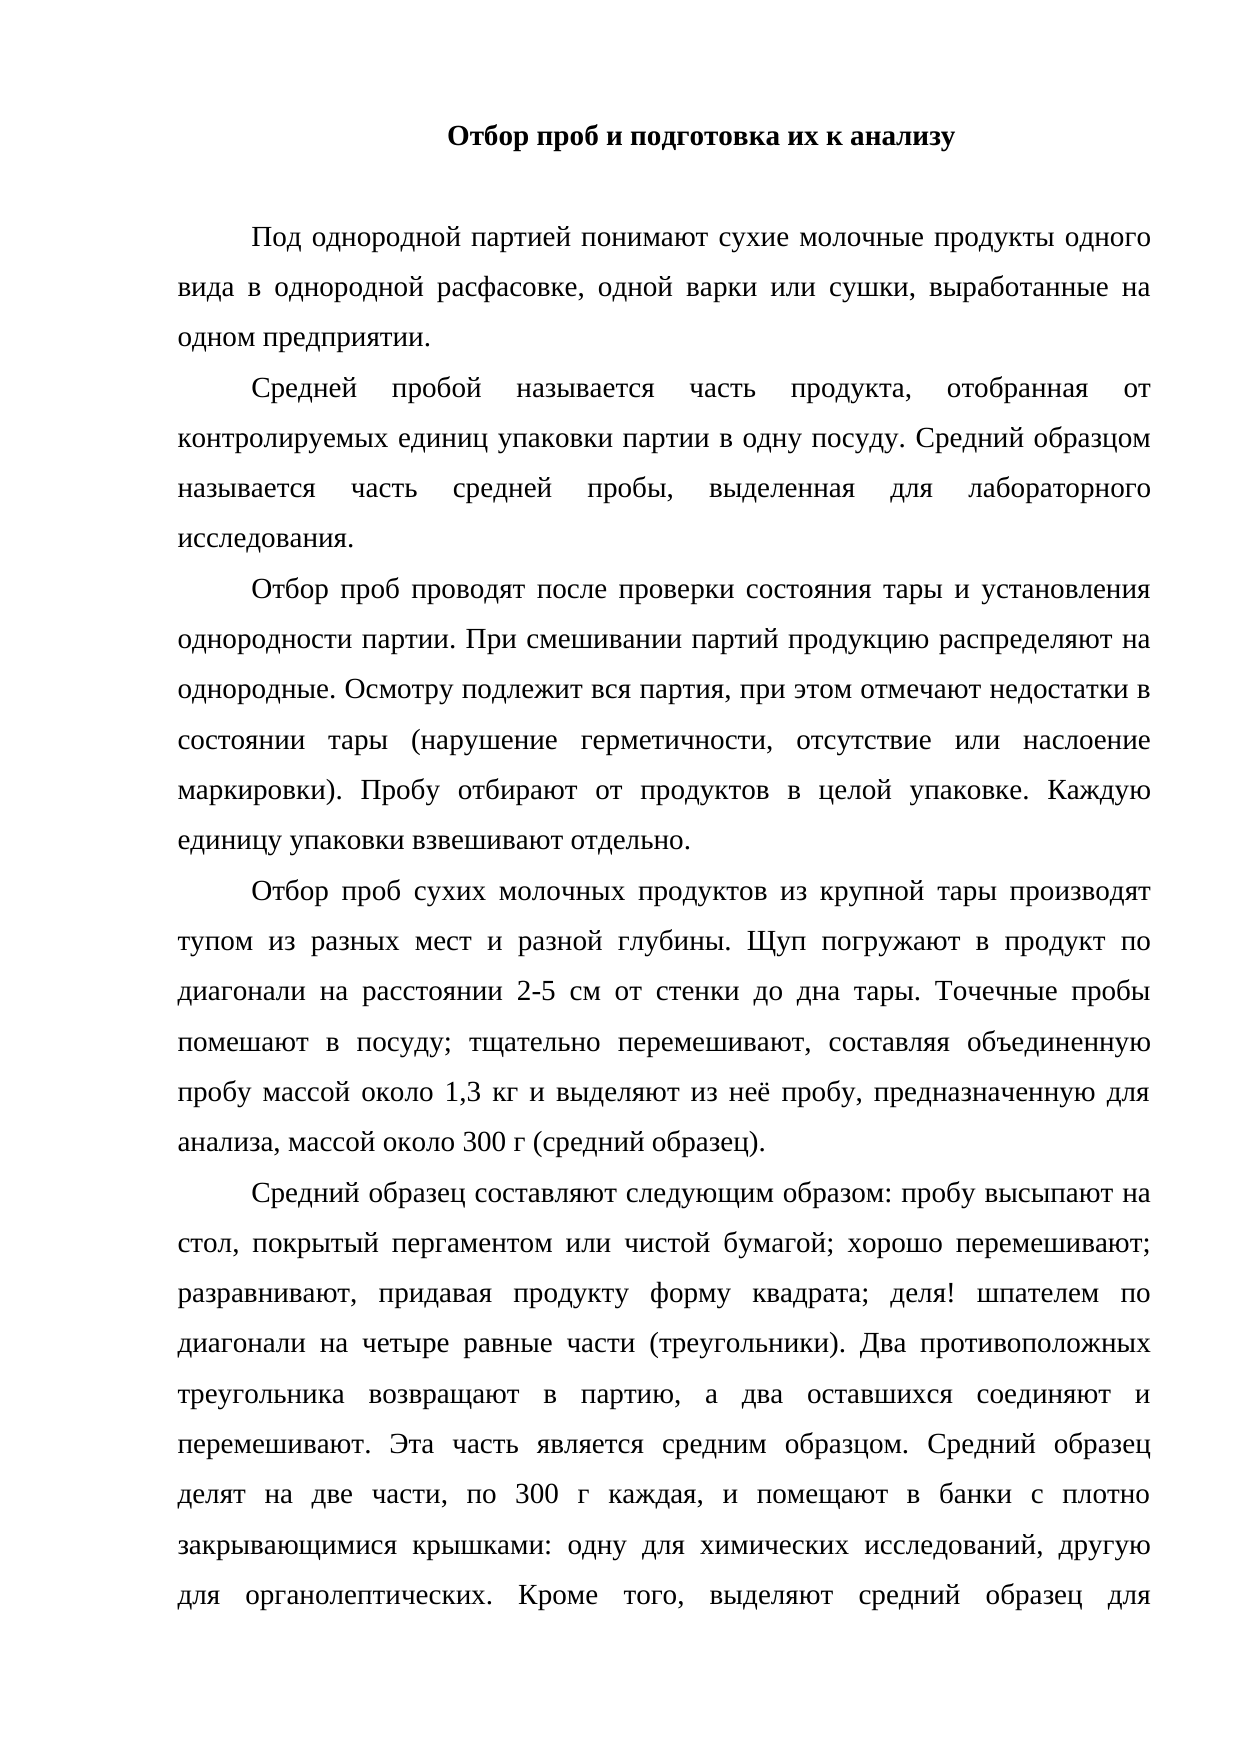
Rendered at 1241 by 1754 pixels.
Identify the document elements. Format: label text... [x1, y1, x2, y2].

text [177, 1175, 1152, 1611]
text Отбор проб сухих молочных продуктов из крупной тары производят тупом из разных мест и разной глубины. Щуп погружают в продукт по диагонали на расстоянии 2- от стенки до дна тары. Точечные пробы помешают в посуду; тщательно перемешивают, составляя объединенную пробу массой около и выделяют из неё пробу, предназначенную для анализа, массой около (средний образец). [177, 873, 1152, 1158]
text Отбор проб проводят после проверки состояния тары и установления однородности партии. При смешивании партий продукцию распределяют на однородные. Осмотру подлежит вся партия, при этом отмечают недостатки в состоянии тары (нарушение герметичности, отсутствие или наслоение маркировки). Пробу отбирают от продуктов в целой упаковке. Каждую единицу упаковки взвешивают отдельно. [177, 571, 1152, 856]
text Средней пробой называется часть продукта, отобранная от контролируемых единиц упаковки партии в одну посуду. Средний образцом называется часть средней пробы, выделенная для лабораторного исследования. [177, 370, 1152, 554]
text Под однородной партией понимают сухие молочные продукты одного вида в однородной расфасовке, одной варки или сушки, выработанные на одном предприятии. [177, 219, 1152, 353]
text Отбор проб и подготовка их к анализу [177, 118, 1152, 152]
